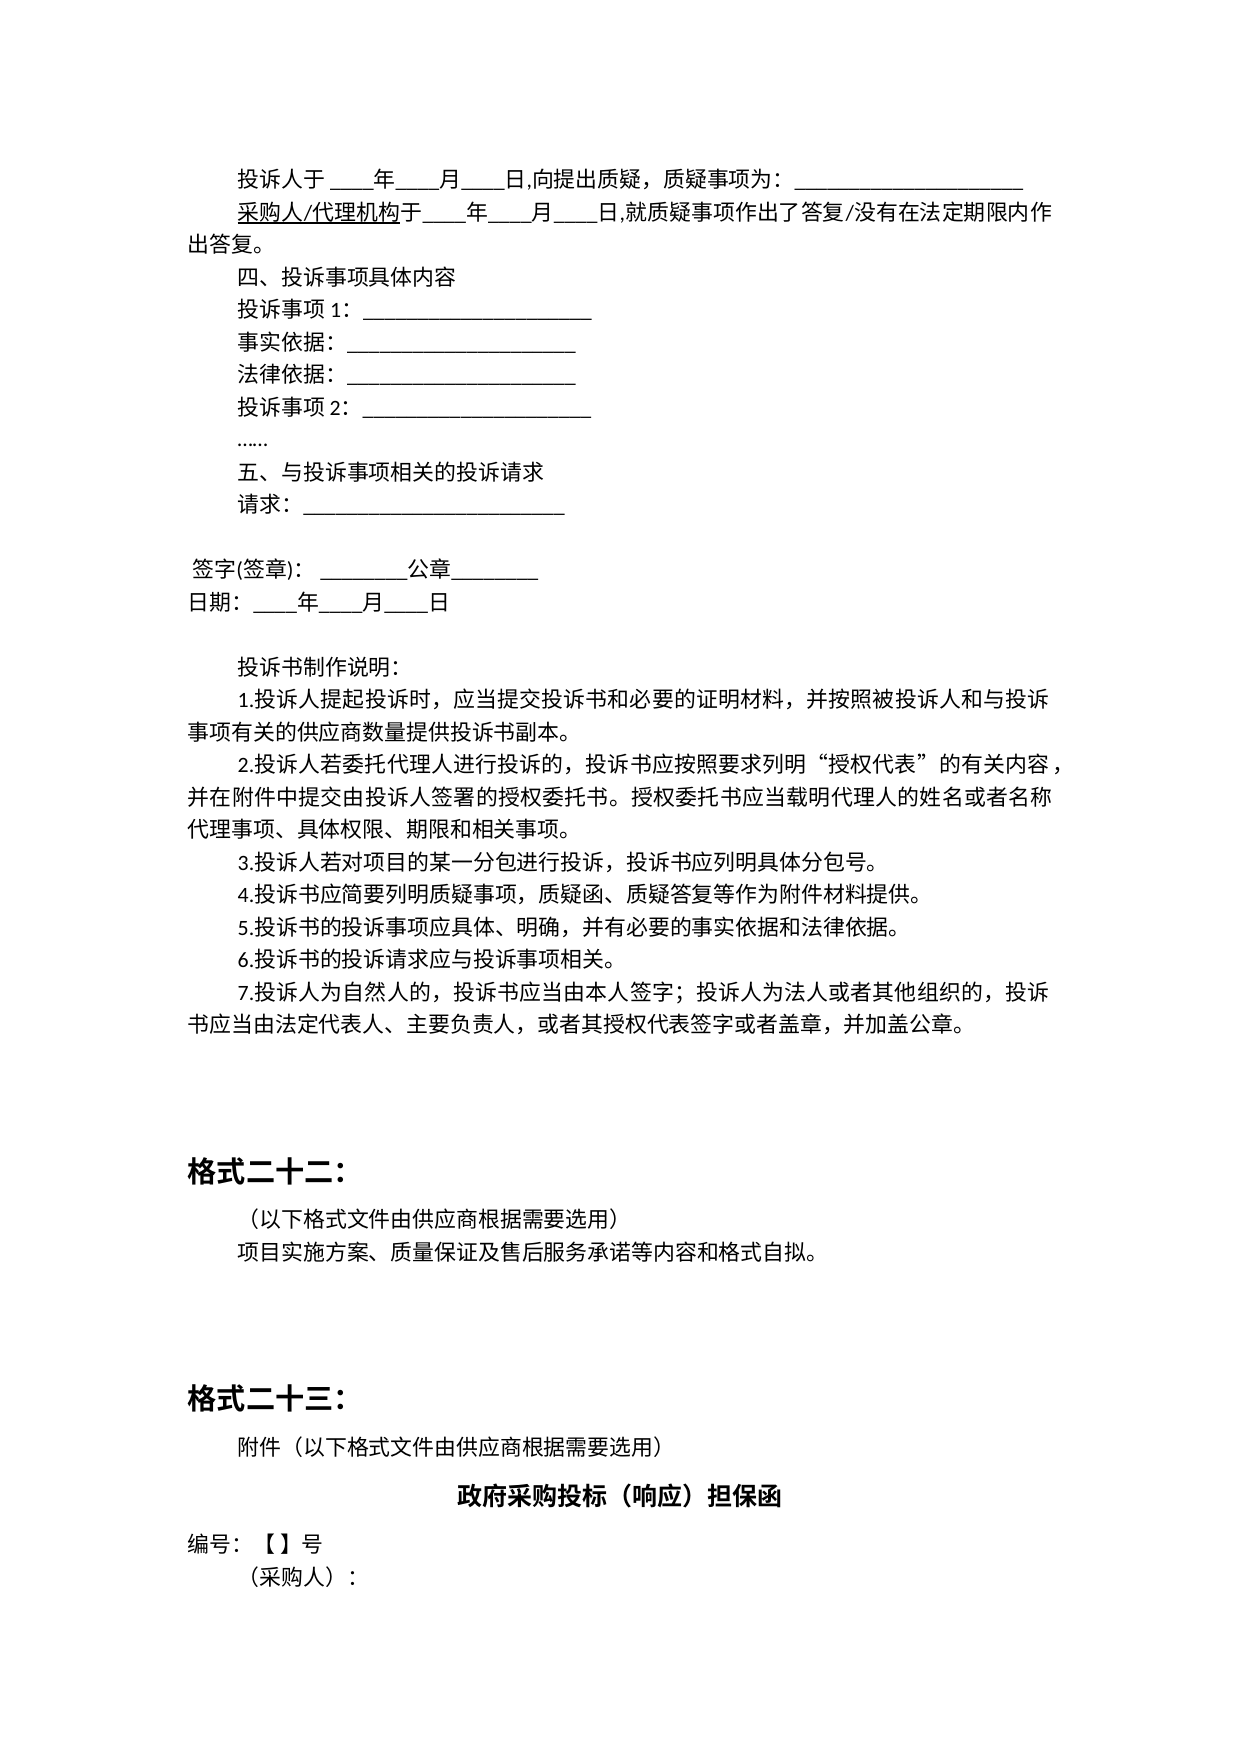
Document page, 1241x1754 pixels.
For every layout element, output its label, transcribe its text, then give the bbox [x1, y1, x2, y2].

text 格式二十二： [187, 1137, 1053, 1202]
text （以下格式文件由供应商根据需要选用） [187, 1202, 1053, 1234]
text 法律依据：_____________________ [187, 357, 1053, 389]
text （采购人）： [187, 1559, 1053, 1592]
text 7.投诉人为自然人的，投诉书应当由本人签字；投诉人为法人或者其他组织的，投诉书应当由法定代表人、主要负责人，或者其授权代表签字或者盖章，并加盖公章。 [187, 974, 1053, 1039]
text 日期：____年____月____日 [187, 584, 1053, 617]
text 6.投诉书的投诉请求应与投诉事项相关。 [187, 942, 1053, 974]
text 采购人/代理机构于____年____月____日,就质疑事项作出了答复/没有在法定期限内作出答复。 [187, 194, 1053, 259]
text 1.投诉人提起投诉时，应当提交投诉书和必要的证明材料，并按照被投诉人和与投诉事项有关的供应商数量提供投诉书副本。 [187, 682, 1053, 747]
text 政府采购投标（响应）担保函 [187, 1462, 1053, 1527]
text 格式二十三： [187, 1364, 1053, 1429]
text 项目实施方案、质量保证及售后服务承诺等内容和格式自拟。 [187, 1234, 1053, 1267]
text …… [187, 422, 1053, 454]
text 事实依据：_____________________ [187, 324, 1053, 357]
text 签字(签章)： ________公章________ [187, 552, 1053, 584]
text 2.投诉人若委托代理人进行投诉的，投诉书应按照要求列明“授权代表”的有关内容，并在附件中提交由投诉人签署的授权委托书。授权委托书应当载明代理人的姓名或者名称、代理事项、具体权限、期限和相关事项。 [187, 747, 1053, 844]
text 编号：【 】号 [187, 1527, 1053, 1559]
text 投诉人于 ____年____月____日,向提出质疑，质疑事项为：_____________________ [187, 162, 1053, 194]
text 附件（以下格式文件由供应商根据需要选用） [187, 1429, 1053, 1462]
text 投诉书制作说明： [187, 649, 1053, 682]
text 请求：________________________ [187, 487, 1053, 519]
text 3.投诉人若对项目的某一分包进行投诉，投诉书应列明具体分包号。 [187, 844, 1053, 877]
text 四、投诉事项具体内容 [187, 259, 1053, 292]
text 4.投诉书应简要列明质疑事项，质疑函、质疑答复等作为附件材料提供。 [187, 877, 1053, 909]
text 投诉事项 1：_____________________ [187, 292, 1053, 324]
text 投诉事项2：_____________________ [187, 389, 1053, 422]
text 五、与投诉事项相关的投诉请求 [187, 454, 1053, 487]
text 5.投诉书的投诉事项应具体、明确，并有必要的事实依据和法律依据。 [187, 909, 1053, 942]
